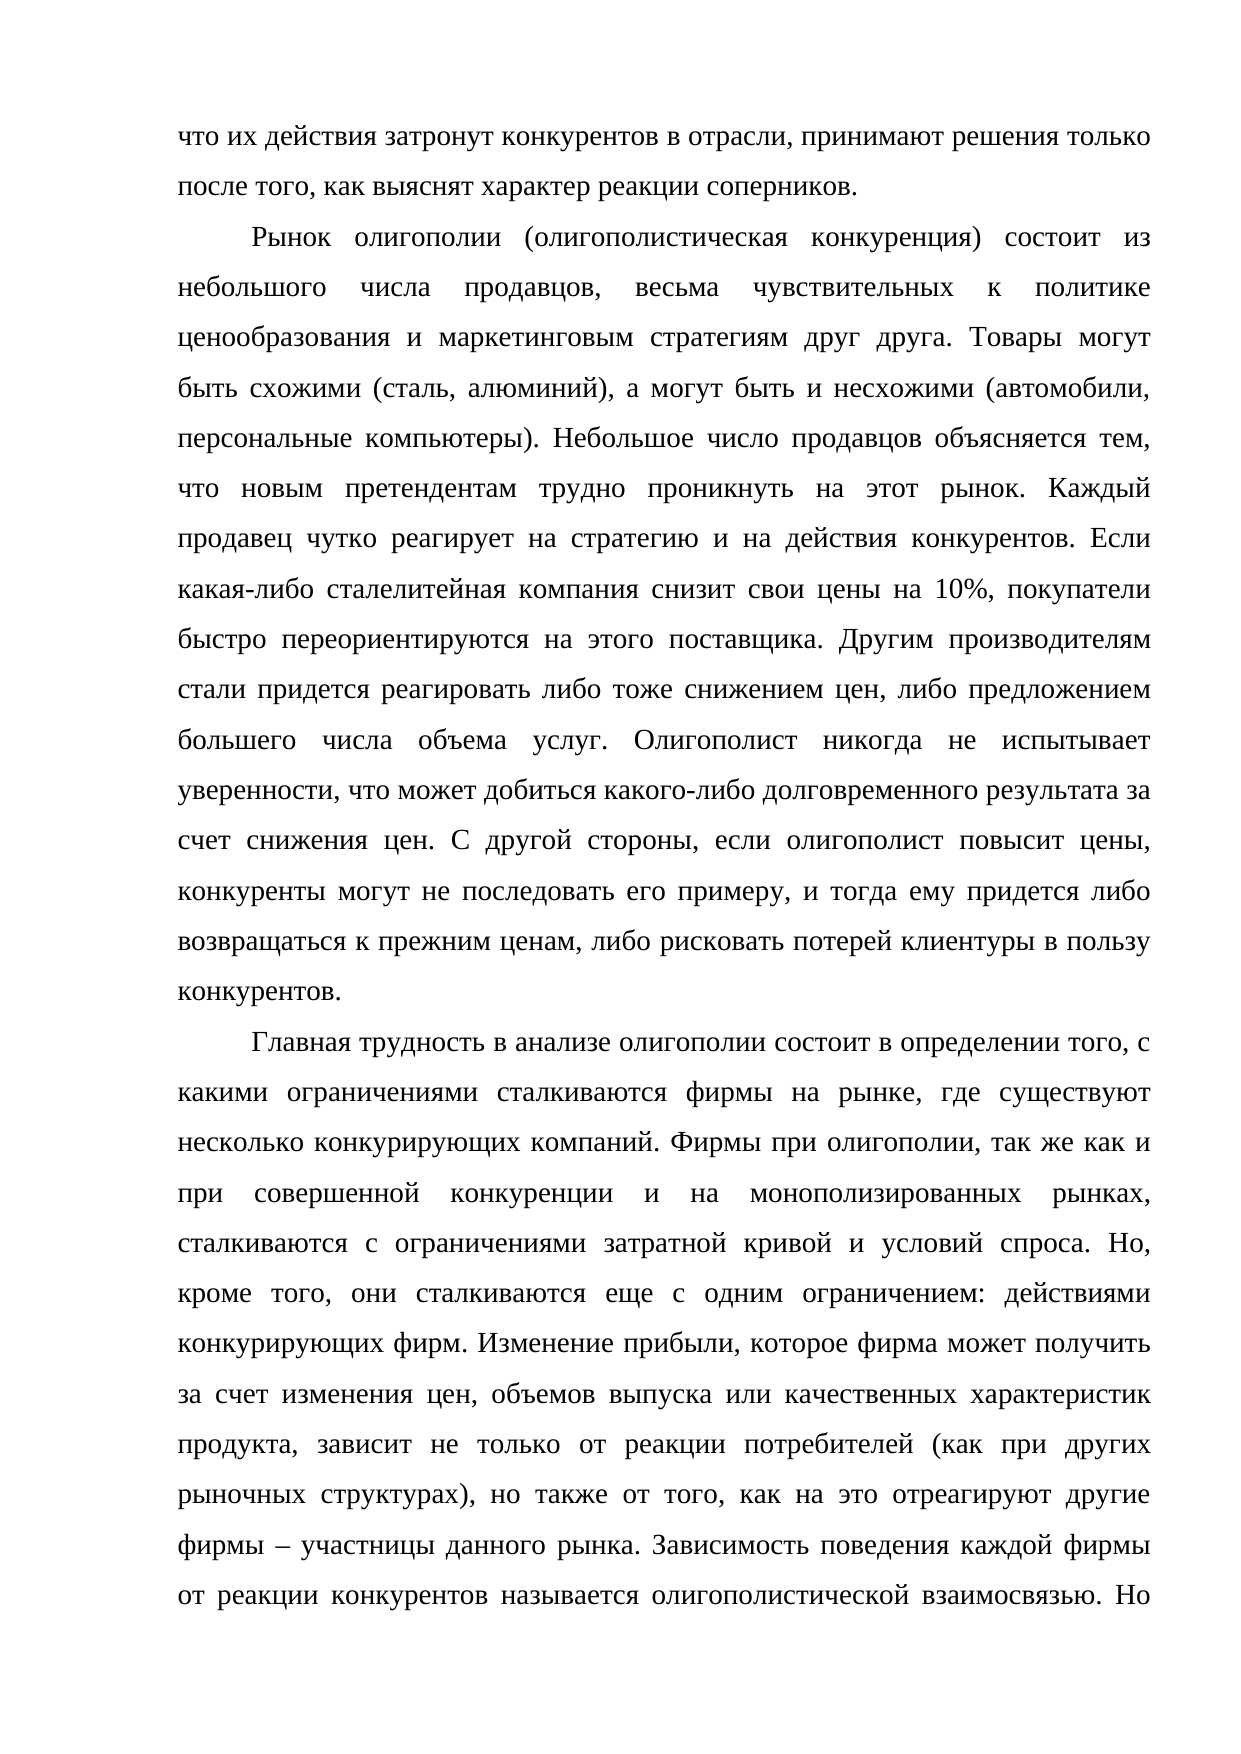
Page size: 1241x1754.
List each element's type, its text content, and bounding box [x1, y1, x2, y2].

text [177, 118, 1152, 202]
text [177, 1024, 1152, 1611]
text Рынок олигополии (олигополистическая конкуренция) состоит из небольшого числа продавцов, весьма чувствительных к политике ценообразования и маркетинговым стратегиям друг друга. Товары могут быть схожими (сталь, алюминий), а могут быть и несхожими (автомобили, персональные компьютеры). Небольшое число продавцов объясняется тем, что новым претендентам трудно проникнуть на этот рынок. Каждый продавец чутко реагирует на стратегию и на действия конкурентов. Если какая-либо сталелитейная компания снизит свои цены на 10%, покупатели быстро переориентируются на этого поставщика. Другим производителям стали придется реагировать либо тоже снижением цен, либо предложением большего числа объема услуг. Олигополист никогда не испытывает уверенности, что может добиться какого-либо долговременного результата за счет снижения цен. С другой стороны, если олигополист повысит цены, конкуренты могут не последовать его примеру, и тогда ему придется либо возвращаться к прежним ценам, либо рисковать потерей клиентуры в пользу конкурентов. [177, 219, 1152, 1007]
